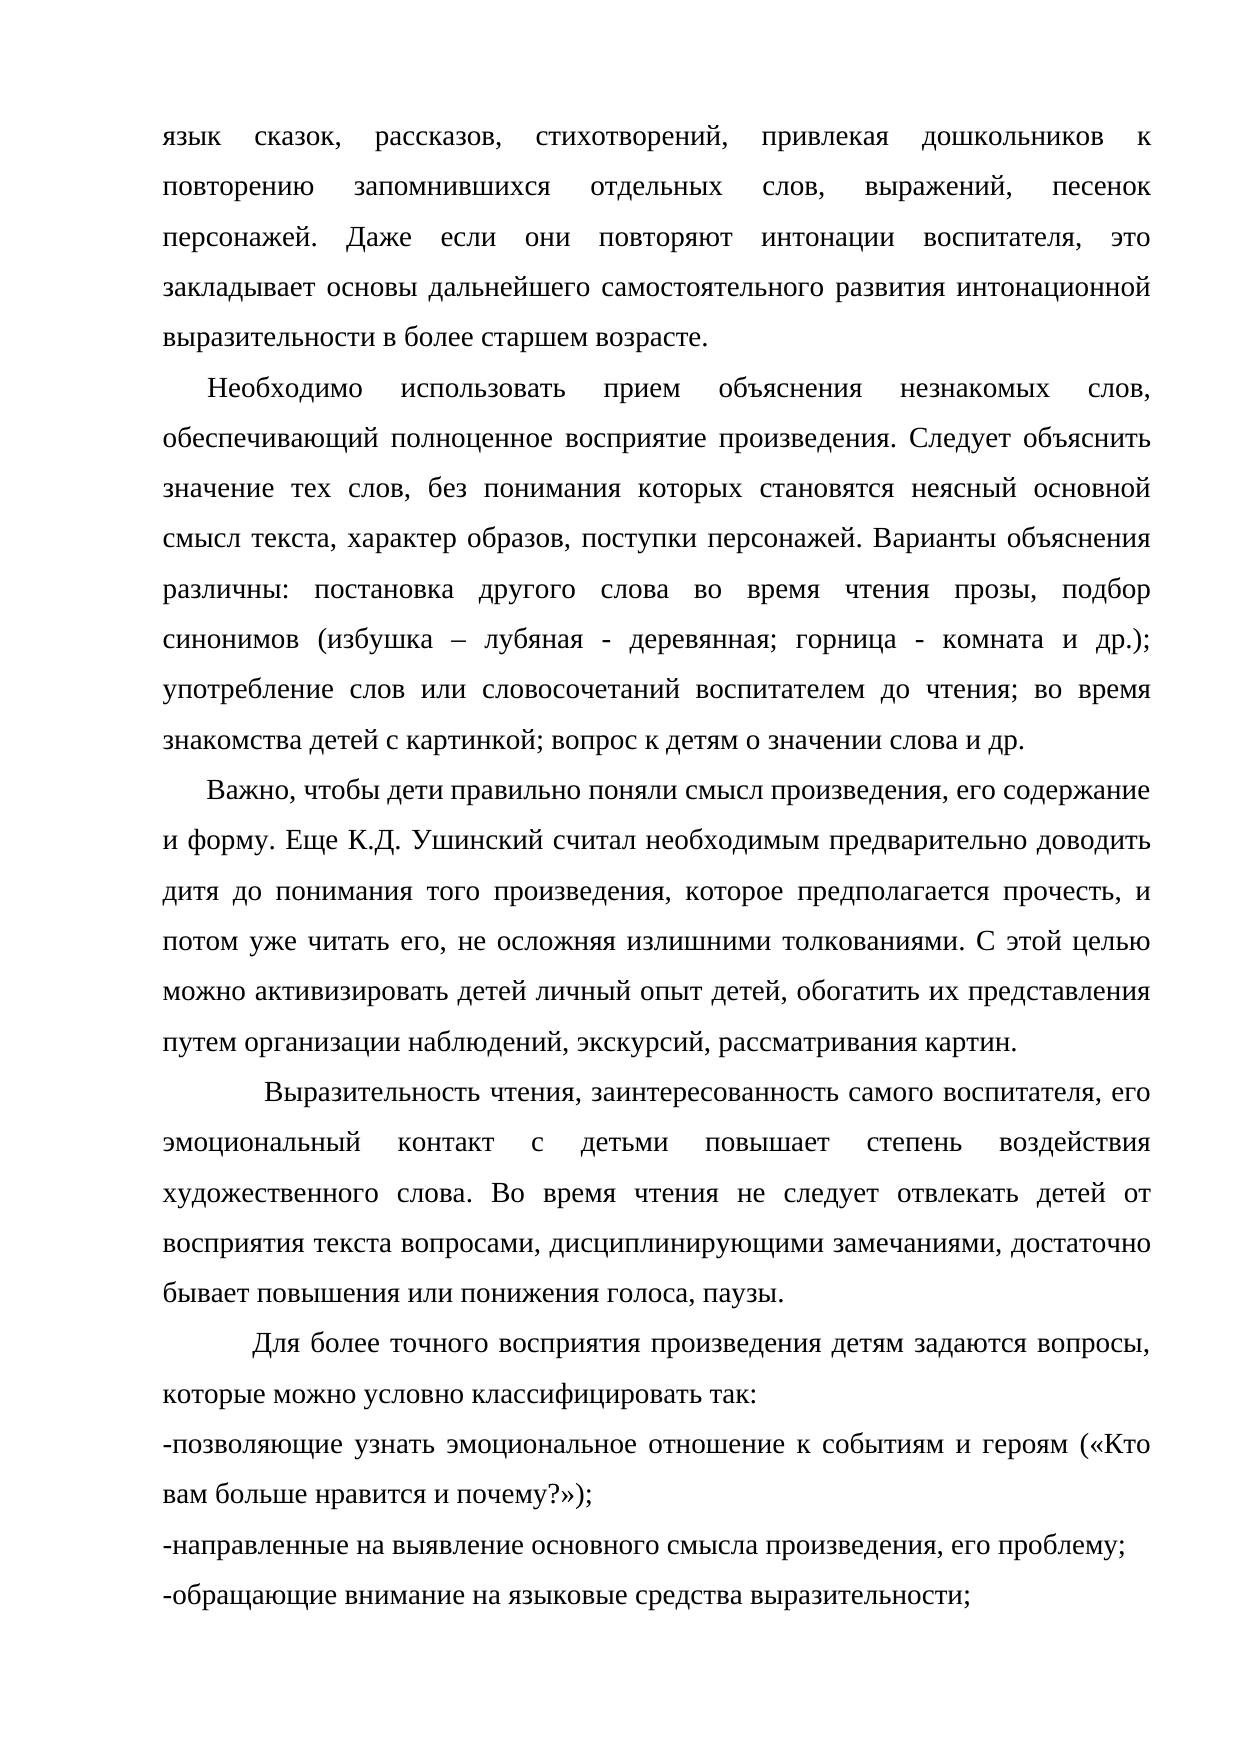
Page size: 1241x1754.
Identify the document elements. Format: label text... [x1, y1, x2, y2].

text -направленные на выявление основного смысла произведения, его проблему; [162, 1527, 1152, 1560]
text Необходимо использовать прием объяснения незнакомых слов, обеспечивающий полноценное восприятие произведения. Следует объяснить значение тех слов, без понимания которых становятся неясный основной смысл текста, характер образов, поступки персонажей. Варианты объяснения различны: постановка другого слова во время чтения прозы, подбор синонимов (избушка – лубяная - деревянная; горница - комната и др.); употребление слов или словосочетаний воспитателем до чтения; во время знакомства детей с картинкой; вопрос к детям о значении слова и др. [162, 370, 1152, 755]
text Для более точного восприятия произведения детям задаются вопросы, которые можно условно классифицировать так: [162, 1326, 1152, 1409]
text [162, 118, 1152, 353]
text Выразительность чтения, заинтересованность самого воспитателя, его эмоциональный контакт с детьми повышает степень воздействия художественного слова. Во время чтения не следует отвлекать детей от восприятия текста вопросами, дисциплинирующими замечаниями, достаточно бывает повышения или понижения голоса, паузы. [162, 1074, 1152, 1309]
text -позволяющие узнать эмоциональное отношение к событиям и героям («Кто вам больше нравится и почему?»); [162, 1426, 1152, 1510]
text -обращающие внимание на языковые средства выразительности; [162, 1577, 1152, 1611]
text Важно, чтобы дети правильно поняли смысл произведения, его содержание и форму. Еще К.Д. Ушинский считал необходимым предварительно доводить дитя до понимания того произведения, которое предполагается прочесть, и потом уже читать его, не осложняя излишними толкованиями. С этой целью можно активизировать детей личный опыт детей, обогатить их представления путем организации наблюдений, экскурсий, рассматривания картин. [162, 772, 1152, 1057]
